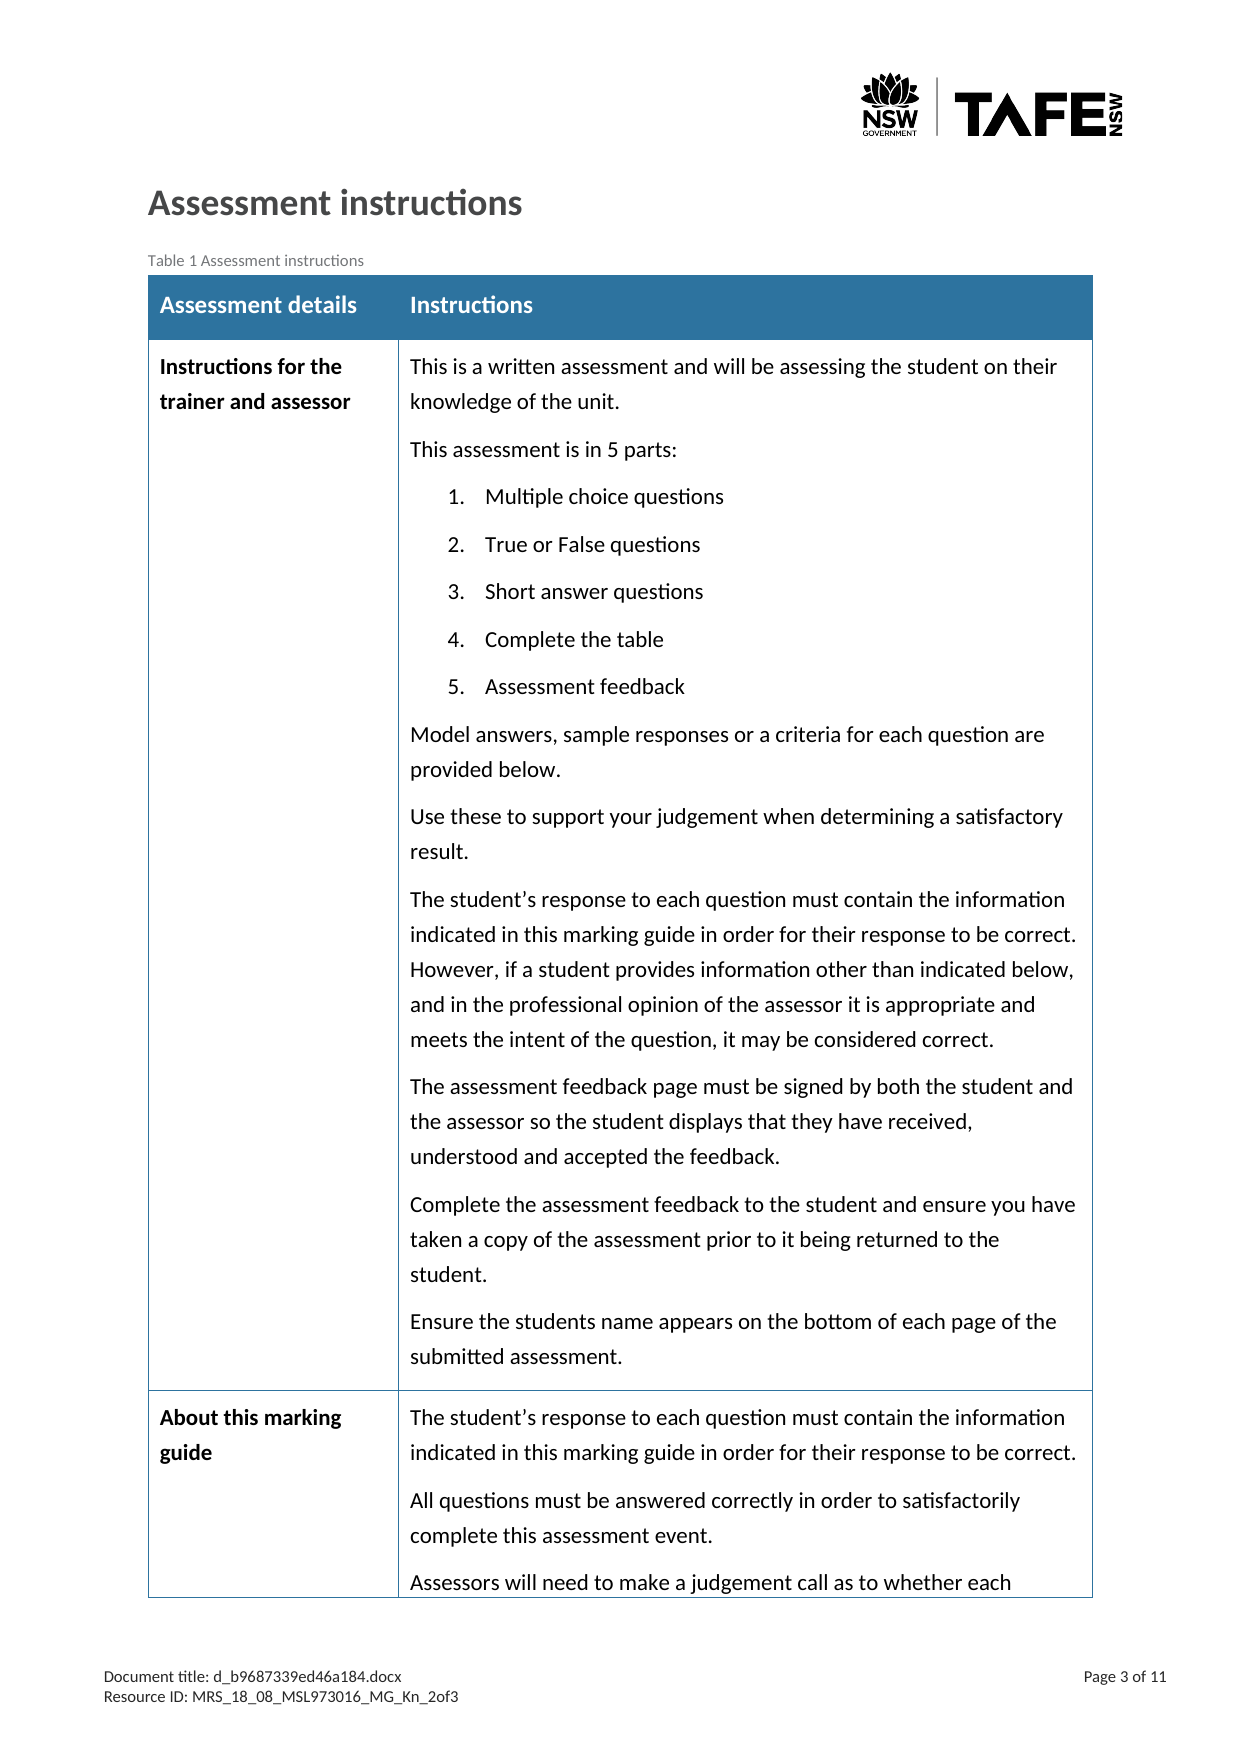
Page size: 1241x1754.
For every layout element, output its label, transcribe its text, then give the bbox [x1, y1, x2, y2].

picture [861, 71, 1123, 137]
table_cell About this marking guide [149, 1391, 398, 1597]
table_header Instructions [399, 276, 1092, 339]
table_header Assessment details [149, 276, 398, 339]
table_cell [399, 1391, 1092, 1597]
text Table 1 Assessment instructions [148, 250, 1092, 270]
table_cell Instructions for the trainer and assessor [149, 340, 398, 1390]
table_cell This is a written assessment and will be assessing the student on their knowledge of the unit. This assessment is in 5 parts: Multiple choice questions True or False questions Short answer questions Complete the table Assessment feedback Model answers, sample responses or a criteria for each question are provided below. Use these to support your judgement when determining a satisfactory result. The student’s response to each question must contain the information indicated in this marking guide in order for their response to be correct. However, if a student provides information other than indicated below, and in the professional opinion of the assessor it is appropriate and meets the intent of the question, it may be considered correct. The assessment feedback page must be signed by both the student and the assessor so the student displays that they have received, understood and accepted the feedback. Complete the assessment feedback to the student and ensure you have taken a copy of the assessment prior to it being returned to the student. Ensure the students name appears on the bottom of each page of the submitted assessment. [399, 340, 1092, 1390]
subtitle Assessment instructions [148, 179, 1092, 225]
